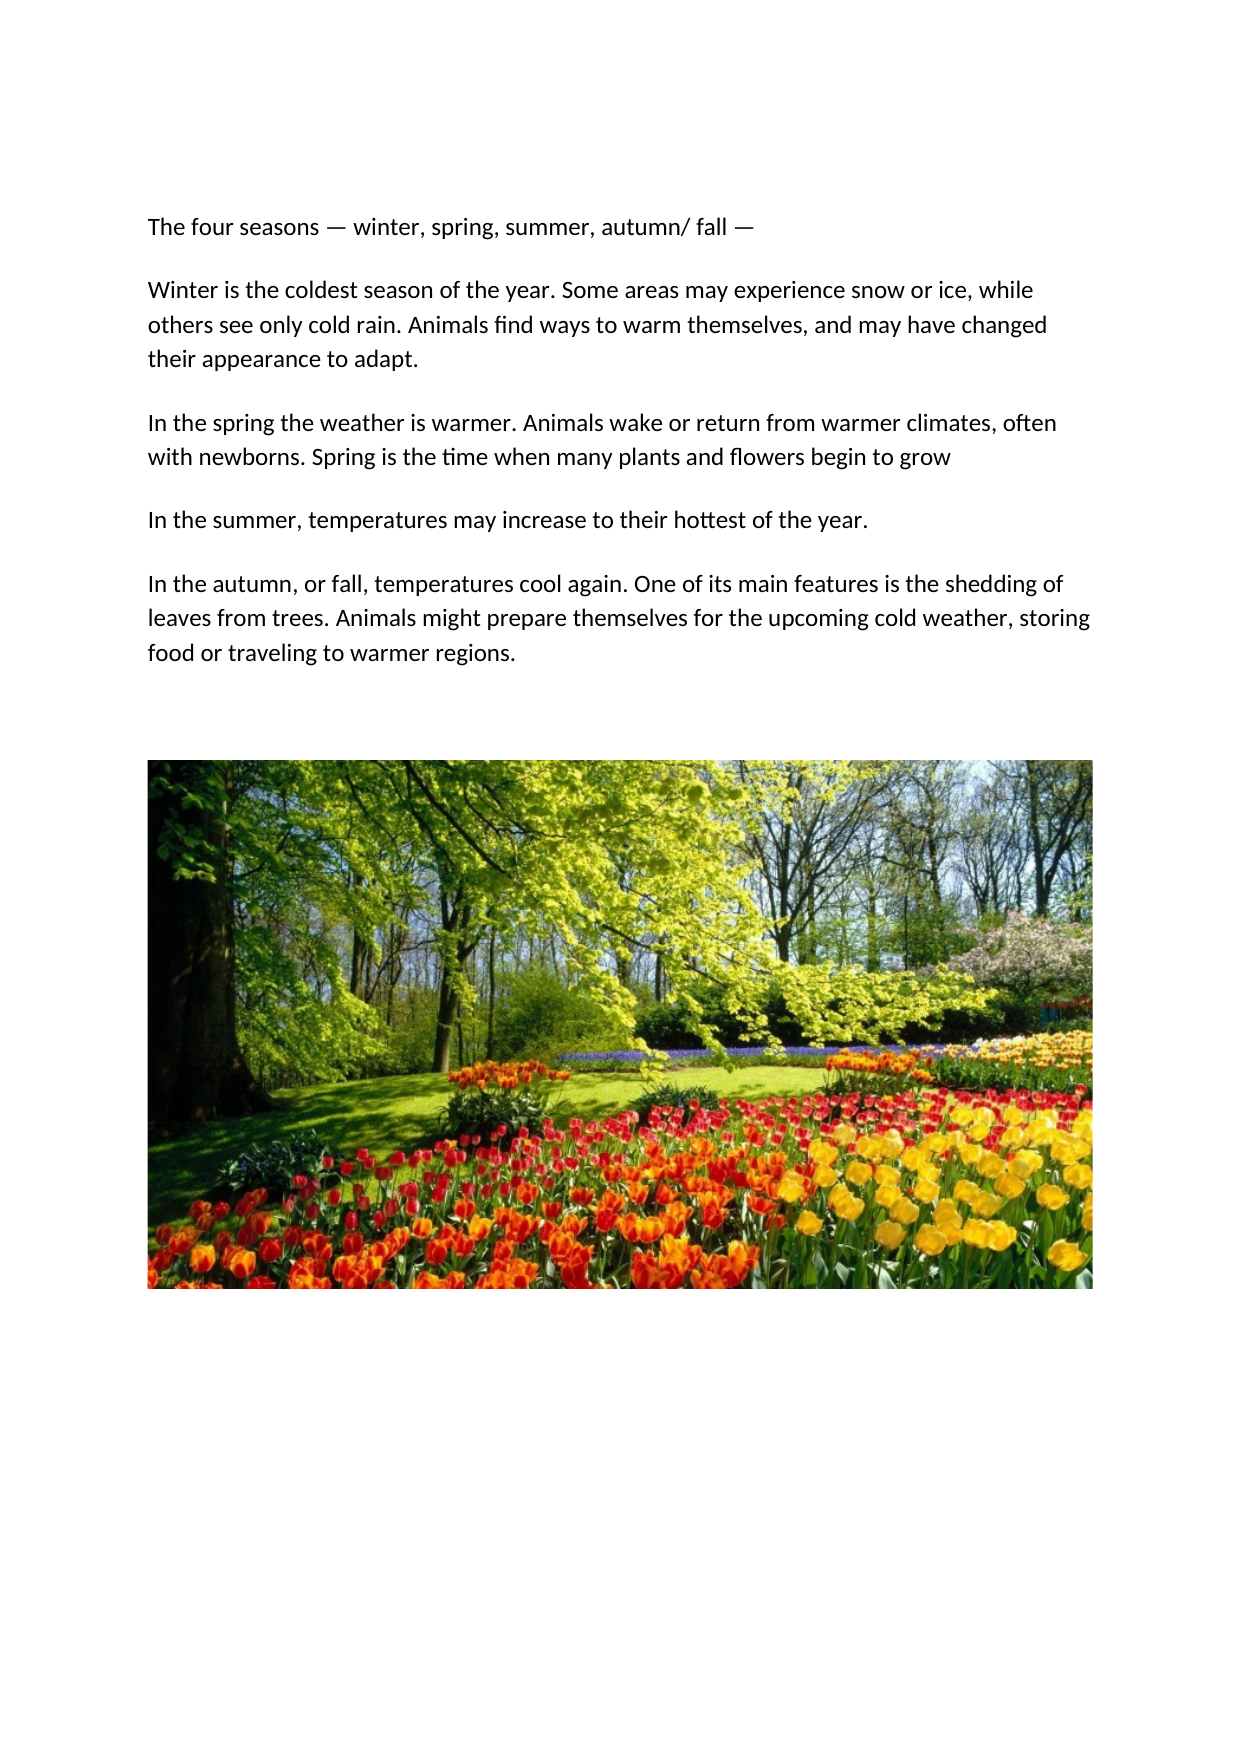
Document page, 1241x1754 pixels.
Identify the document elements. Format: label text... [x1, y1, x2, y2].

text Winter is the coldest season of the year. Some areas may experience snow or ice, while others see only cold rain. Animals find ways to warm themselves, and may have changed their appearance to adapt. [148, 271, 1093, 374]
picture [147, 760, 1093, 1289]
text In the summer, temperatures may increase to their hottest of the year. [148, 501, 1093, 535]
text In the autumn, or fall, temperatures cool again. One of its main features is the shedding of leaves from trees. Animals might prepare themselves for the upcoming cold weather, storing food or traveling to warmer regions. [148, 564, 1093, 667]
text In the spring the weather is warmer. Animals wake or return from warmer climates, often with newborns. Spring is the time when many plants and flowers begin to grow [148, 403, 1093, 472]
text The four seasons — winter, spring, summer, autumn/ fall — [148, 207, 1093, 241]
